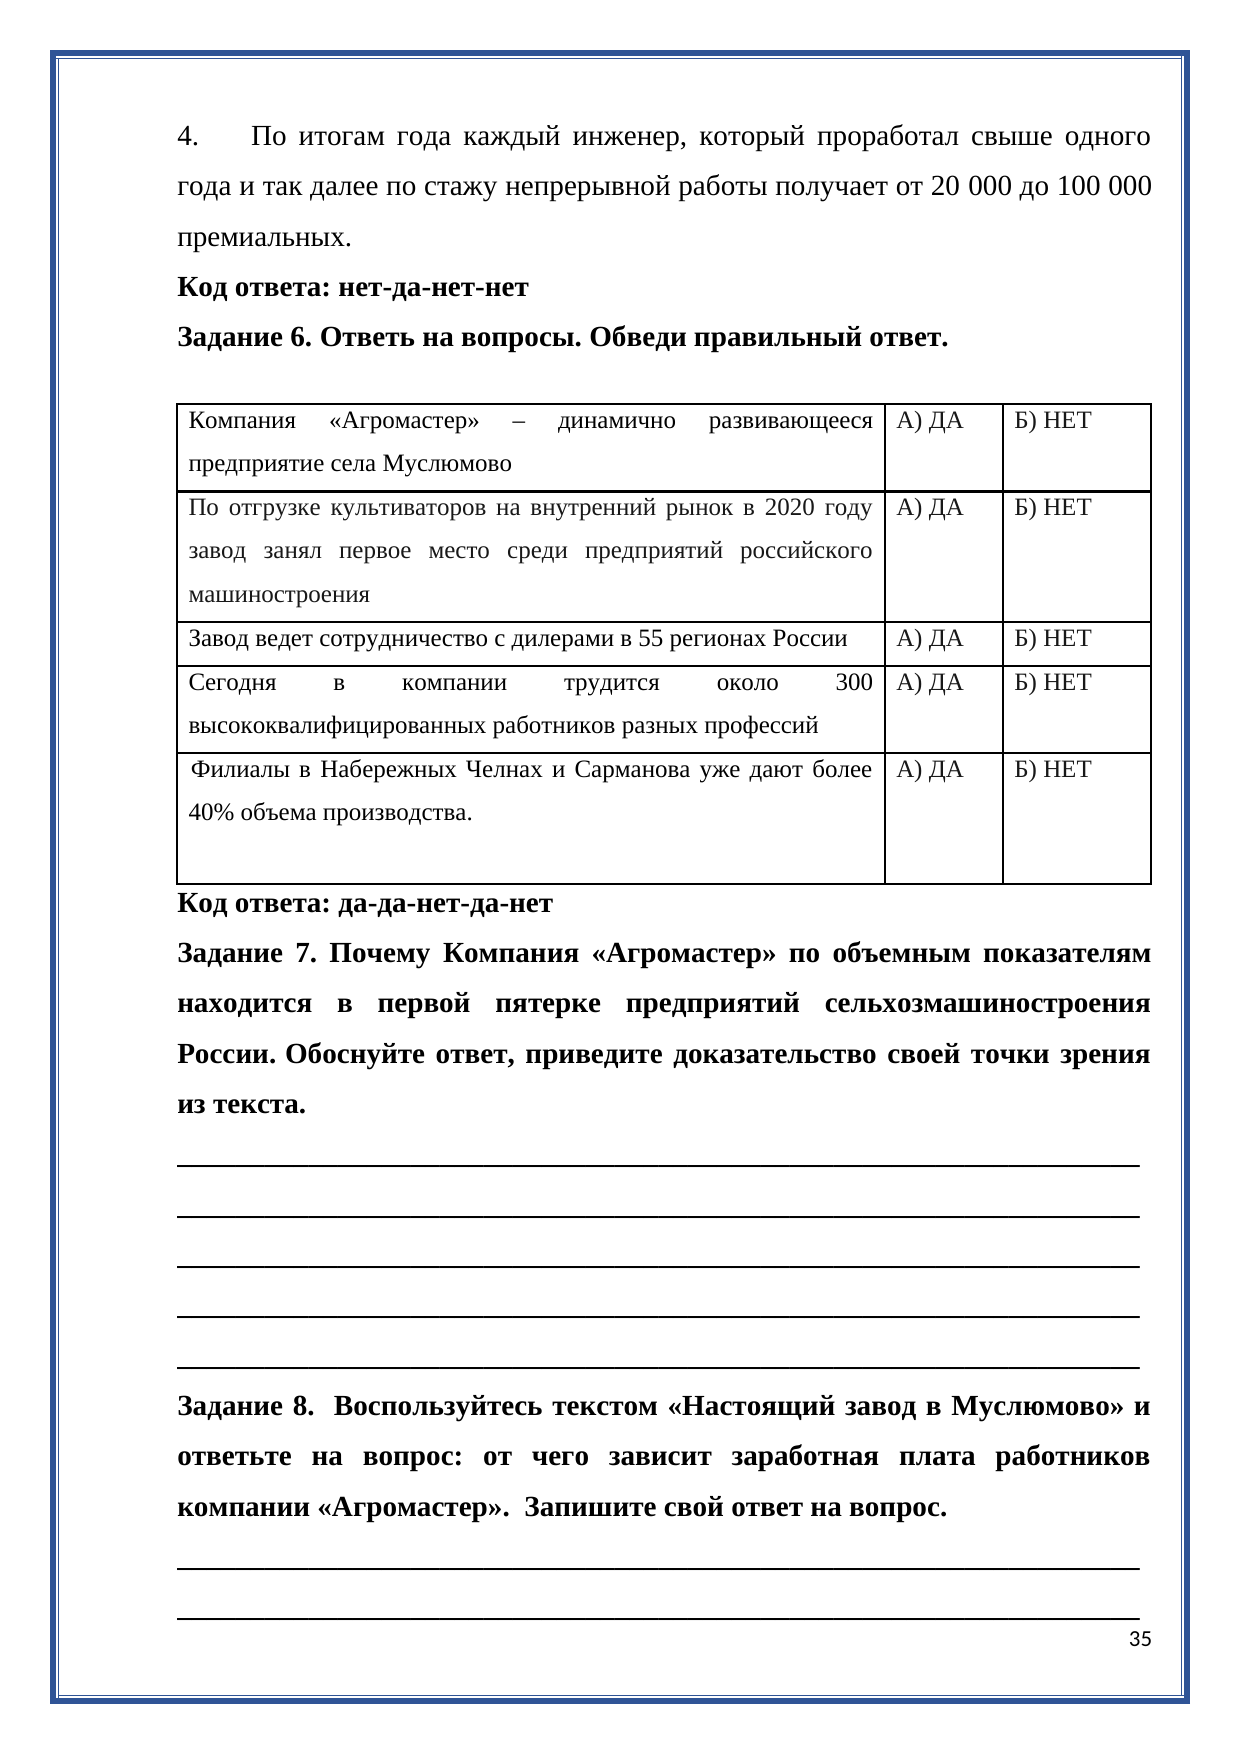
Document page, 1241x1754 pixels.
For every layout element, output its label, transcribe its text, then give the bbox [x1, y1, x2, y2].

list Код ответа: нет-да-нет-нет [177, 269, 1152, 303]
table_cell А) ДА [886, 754, 1002, 883]
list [177, 1539, 1152, 1623]
table_header А) ДА [886, 405, 1002, 490]
list Код ответа: да-да-нет-да-нет [177, 885, 1152, 918]
table_cell А) ДА [886, 623, 1002, 664]
table_cell А) ДА [886, 493, 1002, 621]
list Задание 7. Почему Компания «Агромастер» по объемным показателям находится в первой пятерке предприятий сельхозмашиностроения России. Обоснуйте ответ, приведите доказательство своей точки зрения из текста. [177, 935, 1152, 1120]
table_cell А) ДА [886, 667, 1002, 752]
table_cell Завод ведет сотрудничество с дилерами в 55 регионах России [178, 623, 884, 664]
table_cell Сегодня в компании трудится около 300 высококвалифицированных работников разных профессий [178, 667, 884, 752]
table_cell Филиалы в Набережных Челнах и Сарманова уже дают более 40% объема производства. [178, 754, 884, 883]
table_header Б) НЕТ [1004, 405, 1150, 490]
list __________________________________________________________________________________________________________________________________________________________________________________________________________________________________________________________________________________________________________________________________________Задание 8. Воспользуйтесь текстом «Настоящий завод в Муслюмово» и ответьте на вопрос: от чего зависит заработная плата работников компании «Агромастер». Запишите свой ответ на вопрос. [177, 1137, 1152, 1522]
table_header Компания «Агромастер» – динамично развивающееся предприятие села Муслюмово [178, 405, 884, 490]
table_cell Б) НЕТ [1004, 754, 1150, 883]
table_cell По отгрузке культиваторов на внутренний рынок в 2020 году завод занял первое место среди предприятий российского машиностроения [178, 493, 884, 621]
table_cell Б) НЕТ [1004, 667, 1150, 752]
list Задание 6. Ответь на вопросы. Обведи правильный ответ. [177, 319, 1152, 353]
list По итогам года каждый инженер, который проработал свыше одного года и так далее по стажу непрерывной работы получает от 20 000 до 100 000 премиальных. [177, 118, 1152, 252]
table_cell Б) НЕТ [1004, 493, 1150, 621]
table_cell Б) НЕТ [1004, 623, 1150, 664]
